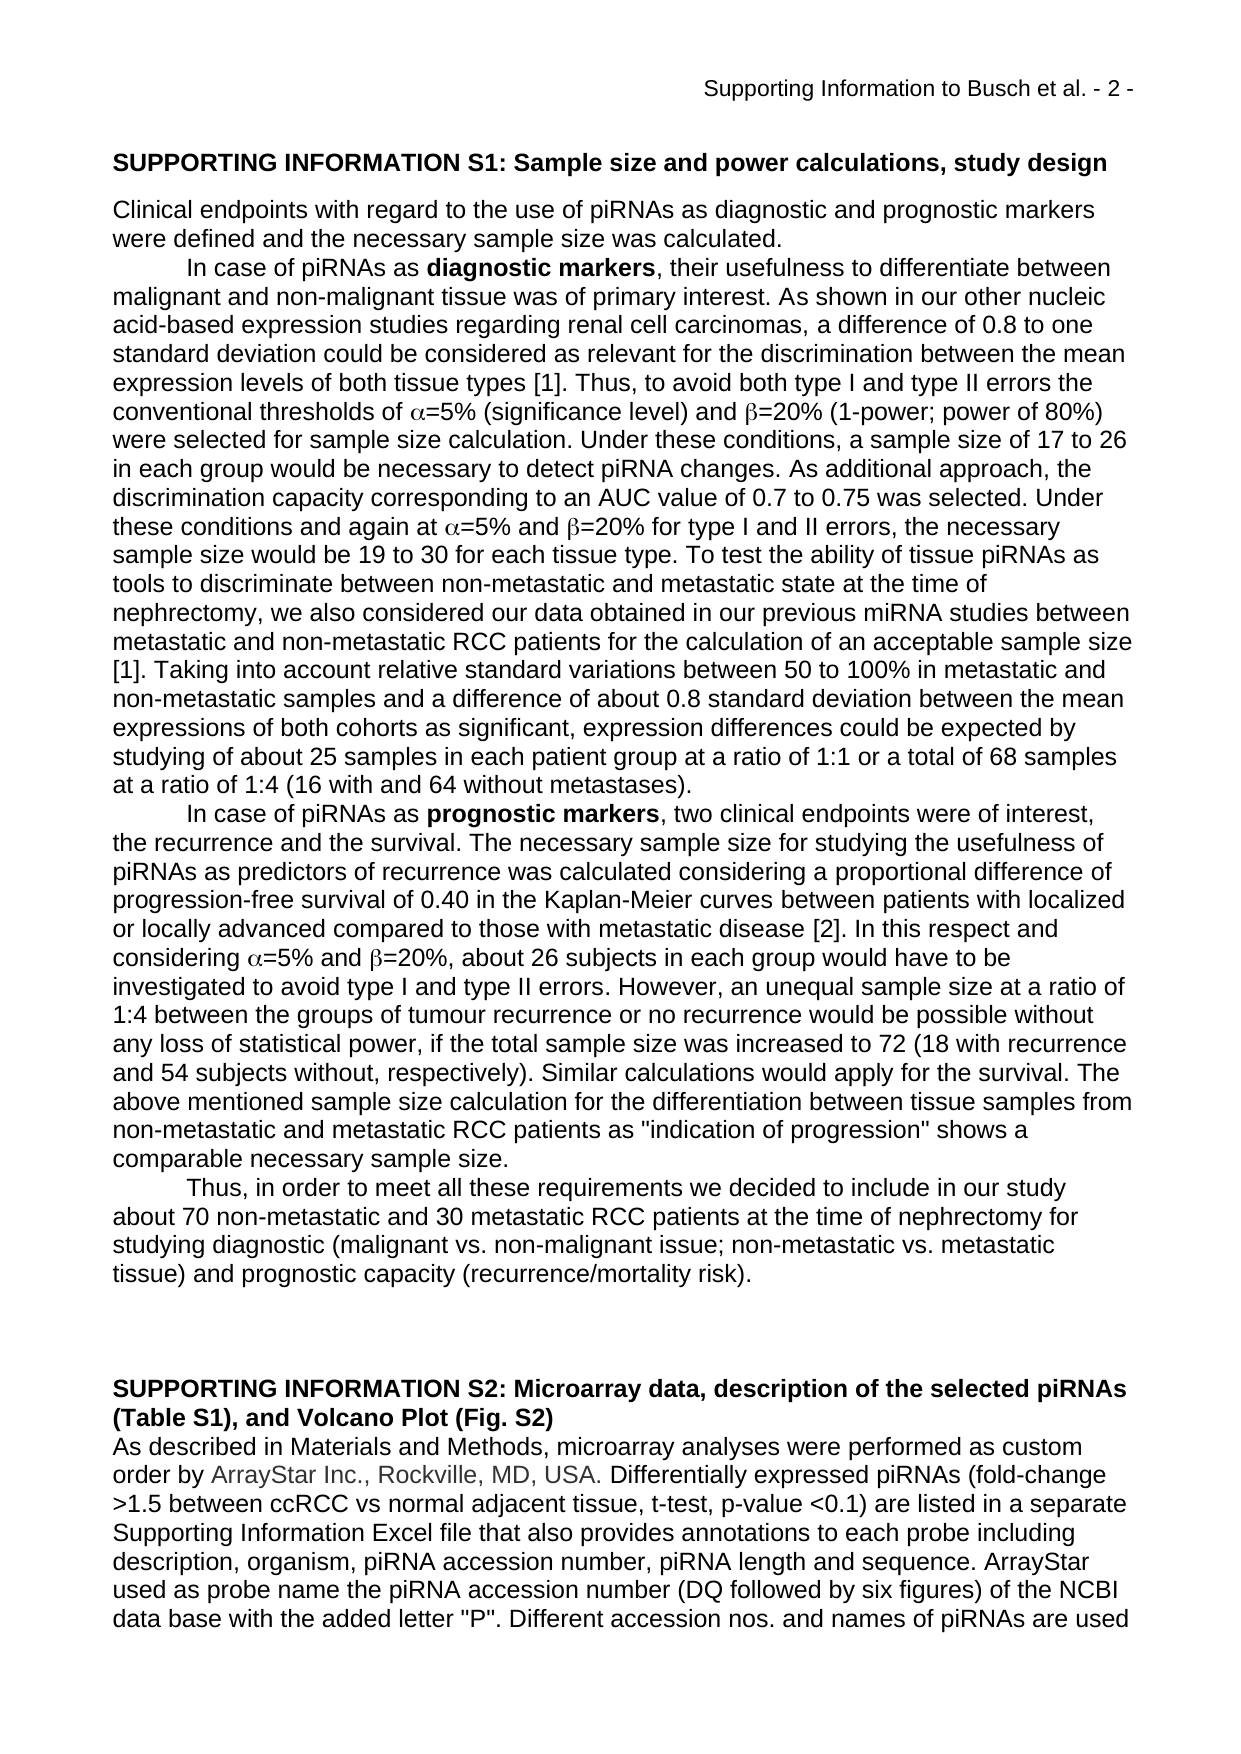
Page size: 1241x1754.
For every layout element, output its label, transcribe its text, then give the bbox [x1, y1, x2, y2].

text Supporting Information S2: Microarray data, description of the selected piRNAs (Table S1), and Volcano Plot (Fig. S2) [112, 1374, 1134, 1432]
text Supporting Information S1: Sample size and power calculations, study design [112, 148, 1134, 176]
text Thus, in order to meet all these requirements we decided to include in our study about 70 non-metastatic and 30 metastatic RCC patients at the time of nephrectomy for studying diagnostic (malignant vs. non-malignant issue; non-metastatic vs. metastatic tissue) and prognostic capacity (recurrence/mortality risk). [112, 1173, 1134, 1288]
text Clinical endpoints with regard to the use of piRNAs as diagnostic and prognostic markers were defined and the necessary sample size was calculated. [112, 195, 1134, 253]
text In case of piRNAs as diagnostic markers, their usefulness to differentiate between malignant and non-malignant tissue was of primary interest. As shown in our other nucleic acid-based expression studies regarding renal cell carcinomas, a difference of 0.8 to one standard deviation could be considered as relevant for the discrimination between the mean expression levels of both tissue types [1]. Thus, to avoid both type I and type II errors the conventional thresholds of =5% (significance level) and =20% (1-power; power of 80%) were selected for sample size calculation. Under these conditions, a sample size of 17 to 26 in each group would be necessary to detect piRNA changes. As additional approach, the discrimination capacity corresponding to an AUC value of 0.7 to 0.75 was selected. Under these conditions and again at =5% and =20% for type I and II errors, the necessary sample size would be 19 to 30 for each tissue type. To test the ability of tissue piRNAs as tools to discriminate between non-metastatic and metastatic state at the time of nephrectomy, we also considered our data obtained in our previous miRNA studies between metastatic and non-metastatic RCC patients for the calculation of an acceptable sample size [1]. Taking into account relative standard variations between 50 to 100% in metastatic and non-metastatic samples and a difference of about 0.8 standard deviation between the mean expressions of both cohorts as significant, expression differences could be expected by studying of about 25 samples in each patient group at a ratio of 1:1 or a total of 68 samples at a ratio of 1:4 (16 with and 64 without metastases). [112, 253, 1134, 799]
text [112, 1432, 1134, 1633]
text In case of piRNAs as prognostic markers, two clinical endpoints were of interest, the recurrence and the survival. The necessary sample size for studying the usefulness of piRNAs as predictors of recurrence was calculated considering a proportional difference of progression-free survival of 0.40 in the Kaplan-Meier curves between patients with localized or locally advanced compared to those with metastatic disease [2]. In this respect and considering =5% and =20%, about 26 subjects in each group would have to be investigated to avoid type I and type II errors. However, an unequal sample size at a ratio of 1:4 between the groups of tumour recurrence or no recurrence would be possible without any loss of statistical power, if the total sample size was increased to 72 (18 with recurrence and 54 subjects without, respectively). Similar calculations would apply for the survival. The above mentioned sample size calculation for the differentiation between tissue samples from non-metastatic and metastatic RCC patients as "indication of progression" shows a comparable necessary sample size. [112, 799, 1134, 1173]
